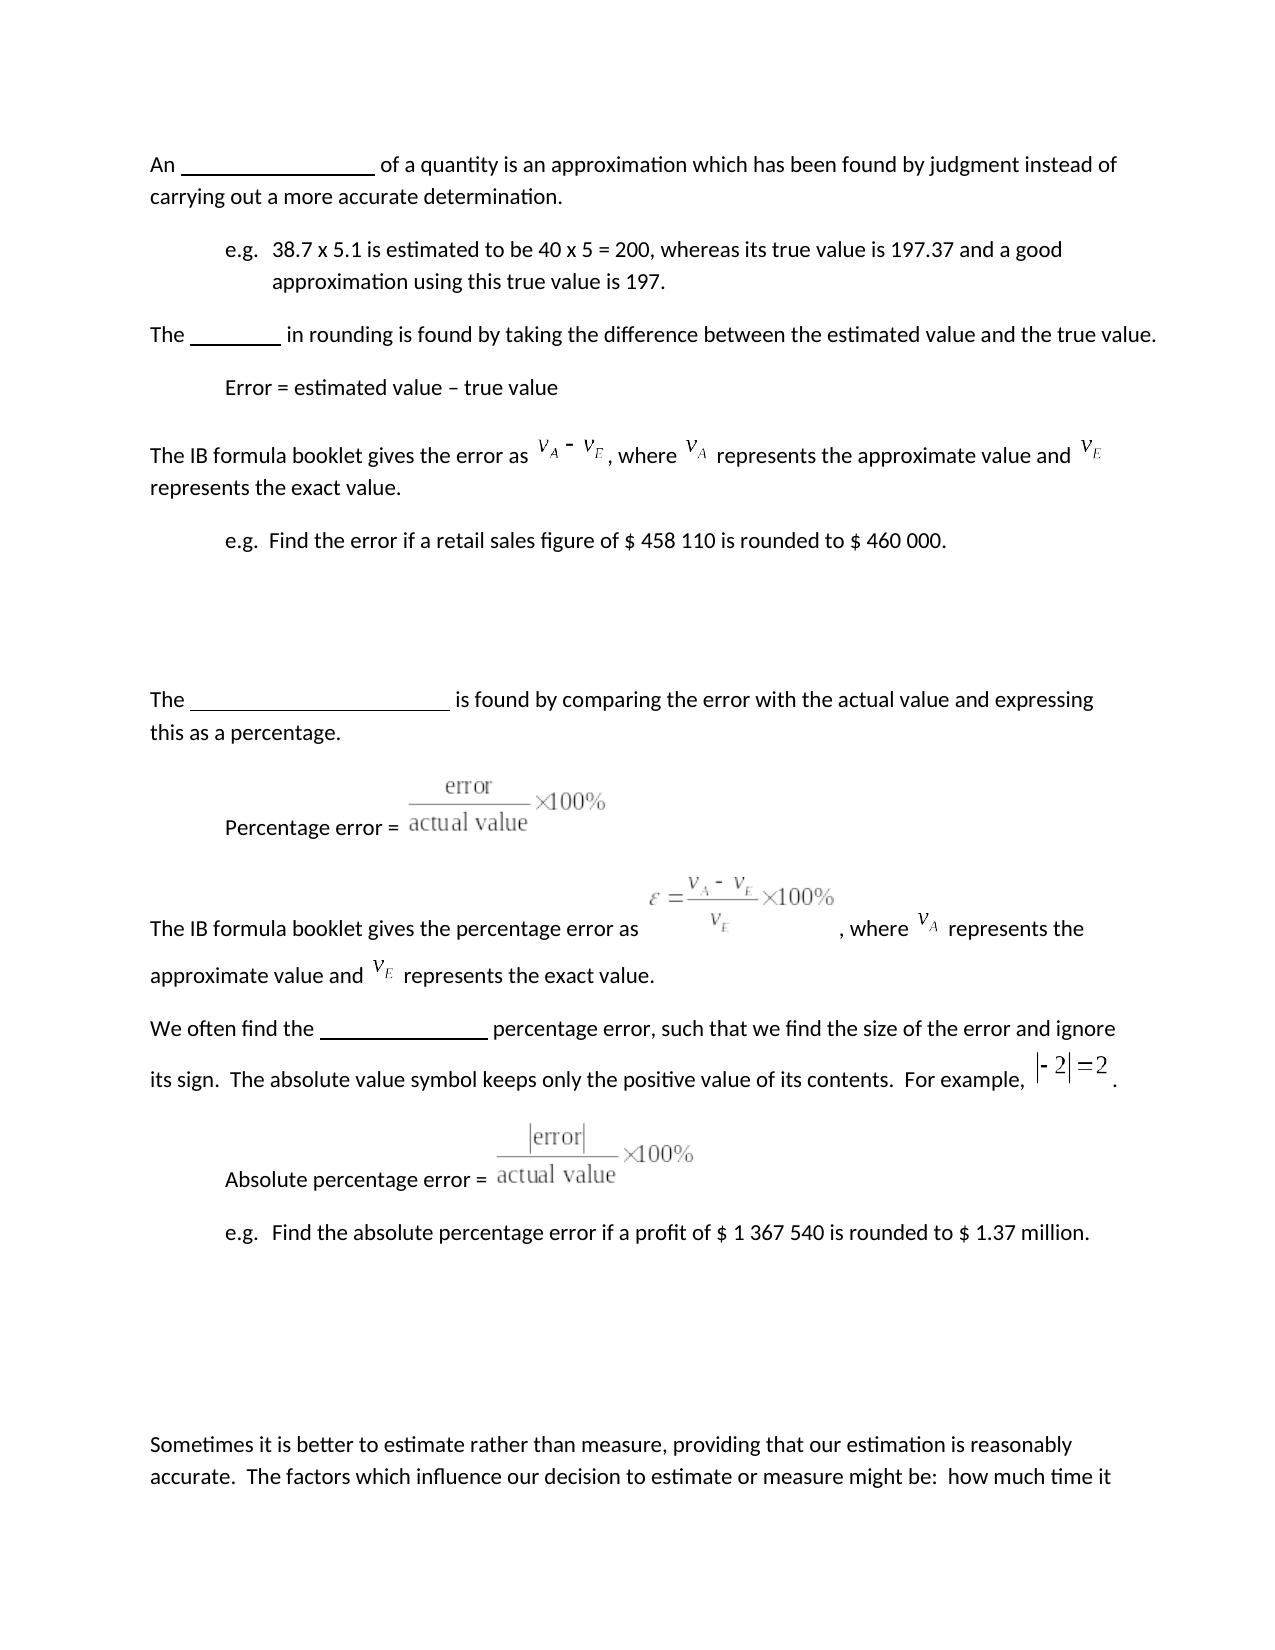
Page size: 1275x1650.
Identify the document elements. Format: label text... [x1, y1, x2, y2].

text The in rounding is found by taking the difference between the estimated value and the true value. [150, 320, 1162, 348]
text The IB formula booklet gives the error as , where represents the approximate value and represents the exact value. [150, 426, 1125, 502]
text e.g. 38.7 x 5.1 is estimated to be 40 x 5 = 200, whereas its true value is 197.37 and a good approximation using this true value is 197. [150, 235, 1125, 295]
text We often find the percentage error, such that we find the size of the error and ignore its sign. The absolute value symbol keeps only the positive value of its contents. For example, . [150, 1014, 1125, 1093]
text e.g. Find the error if a retail sales figure of $ 458 110 is rounded to $ 460 000. [150, 527, 1125, 554]
text The IB formula booklet gives the percentage error as , where represents the approximate value and represents the exact value. [150, 866, 1125, 989]
text Absolute percentage error = [150, 1118, 1125, 1193]
text The is found by comparing the error with the actual value and expressing this as a percentage. [150, 686, 1125, 746]
text e.g. Find the absolute percentage error if a profit of $ 1 367 540 is rounded to $ 1.37 million. [150, 1218, 1125, 1246]
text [150, 1430, 1125, 1490]
text An of a quantity is an approximation which has been found by judgment instead of carrying out a more accurate determination. [150, 150, 1125, 210]
text Percentage error = [150, 771, 1125, 841]
text Error = estimated value – true value [150, 373, 1125, 401]
